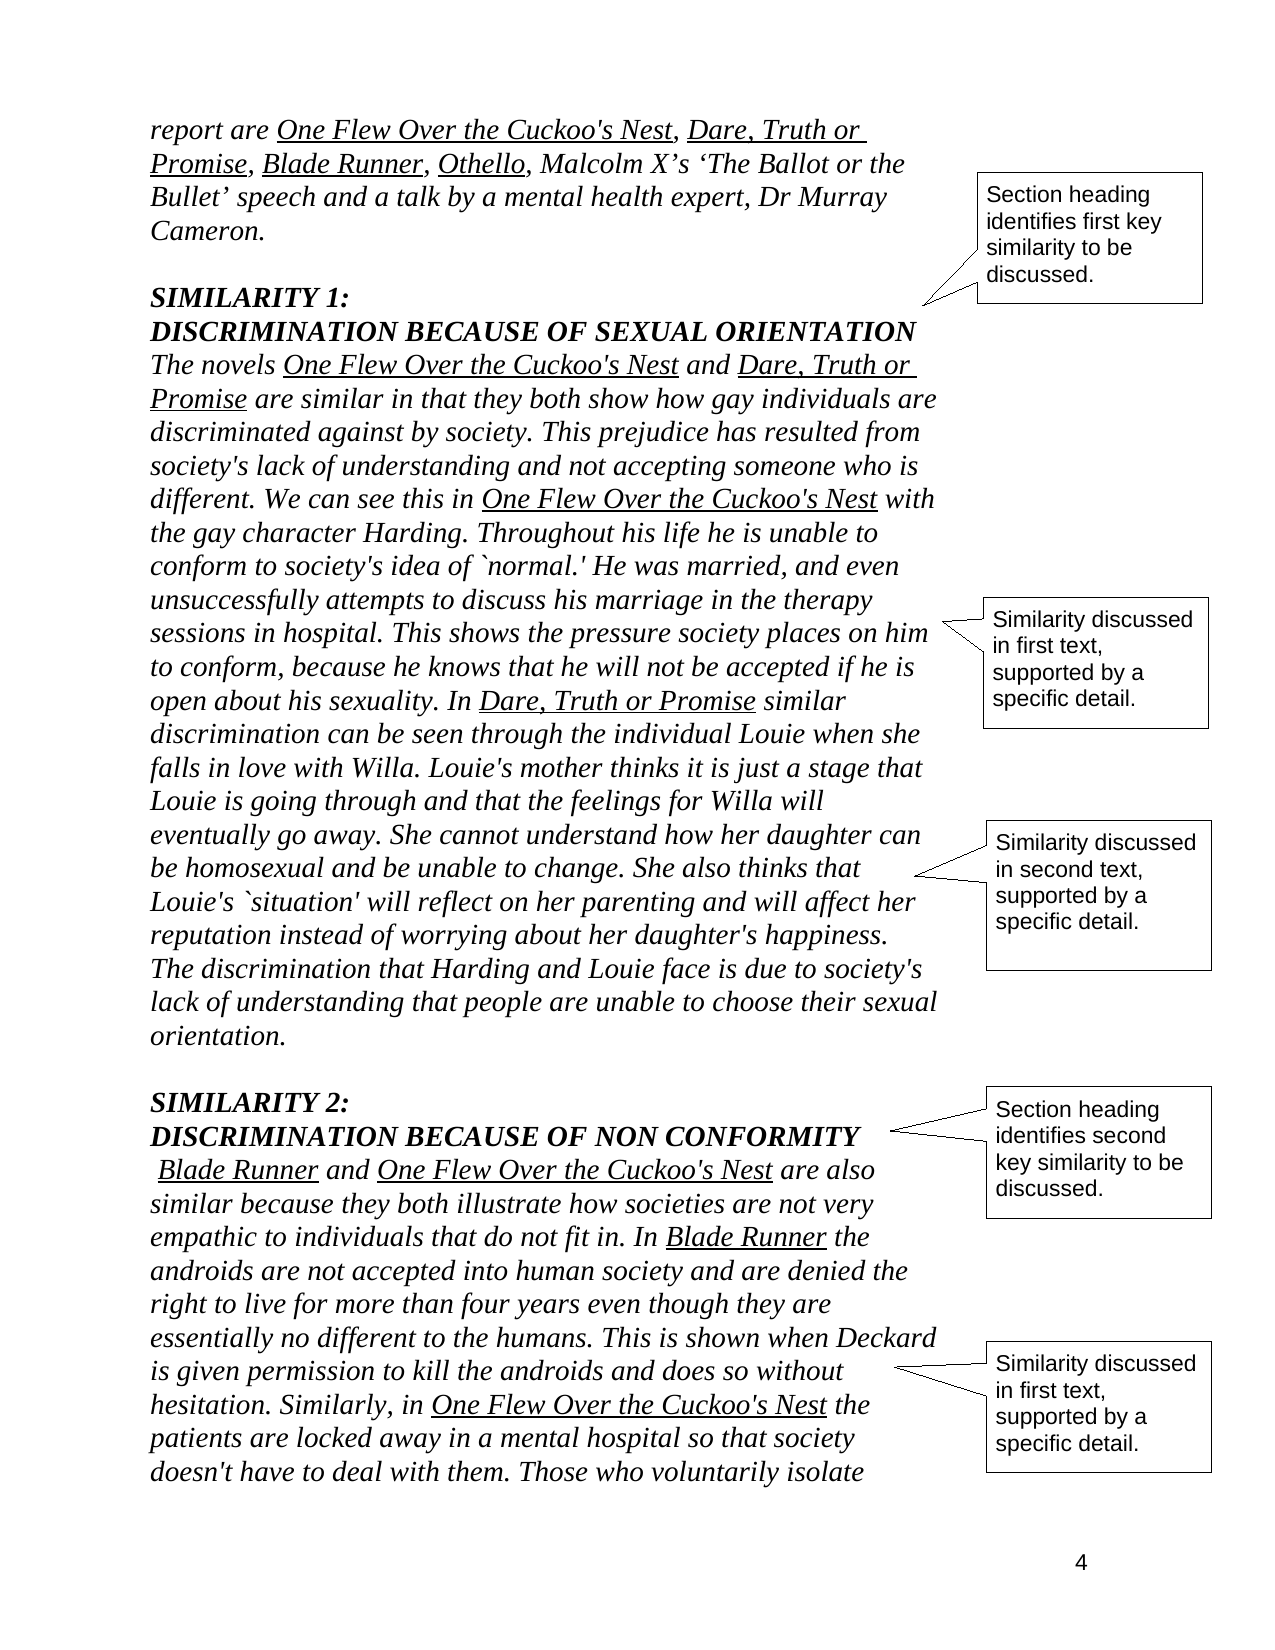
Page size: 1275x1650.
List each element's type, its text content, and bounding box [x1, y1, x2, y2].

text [150, 112, 937, 247]
text SIMILARITY 2: [150, 1085, 937, 1119]
text DISCRIMINATION BECAUSE OF NON CONFORMITY [150, 1119, 937, 1152]
text The novels One Flew Over the Cuckoo's Nest and Dare, Truth or Promise are similar in that they both show how gay individuals are discriminated against by society. This prejudice has resulted from society's lack of understanding and not accepting someone who is different. We can see this in One Flew Over the Cuckoo's Nest with the gay character Harding. Throughout his life he is unable to conform to society's idea of `normal.' He was married, and even unsuccessfully attempts to discuss his marriage in the therapy sessions in hospital. This shows the pressure society places on him to conform, because he knows that he will not be accepted if he is open about his sexuality. In Dare, Truth or Promise similar discrimination can be seen through the individual Louie when she falls in love with Willa. Louie's mother thinks it is just a stage that Louie is going through and that the feelings for Willa will eventually go away. She cannot understand how her daughter can be homosexual and be unable to change. She also thinks that Louie's `situation' will reflect on her parenting and will affect her reputation instead of worrying about her daughter's happiness. The discrimination that Harding and Louie face is due to society's lack of understanding that people are unable to choose their sexual orientation. [150, 347, 937, 1052]
text DISCRIMINATION BECAUSE OF SEXUAL ORIENTATION [150, 314, 937, 347]
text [150, 1152, 937, 1488]
text SIMILARITY 1: [150, 280, 937, 314]
